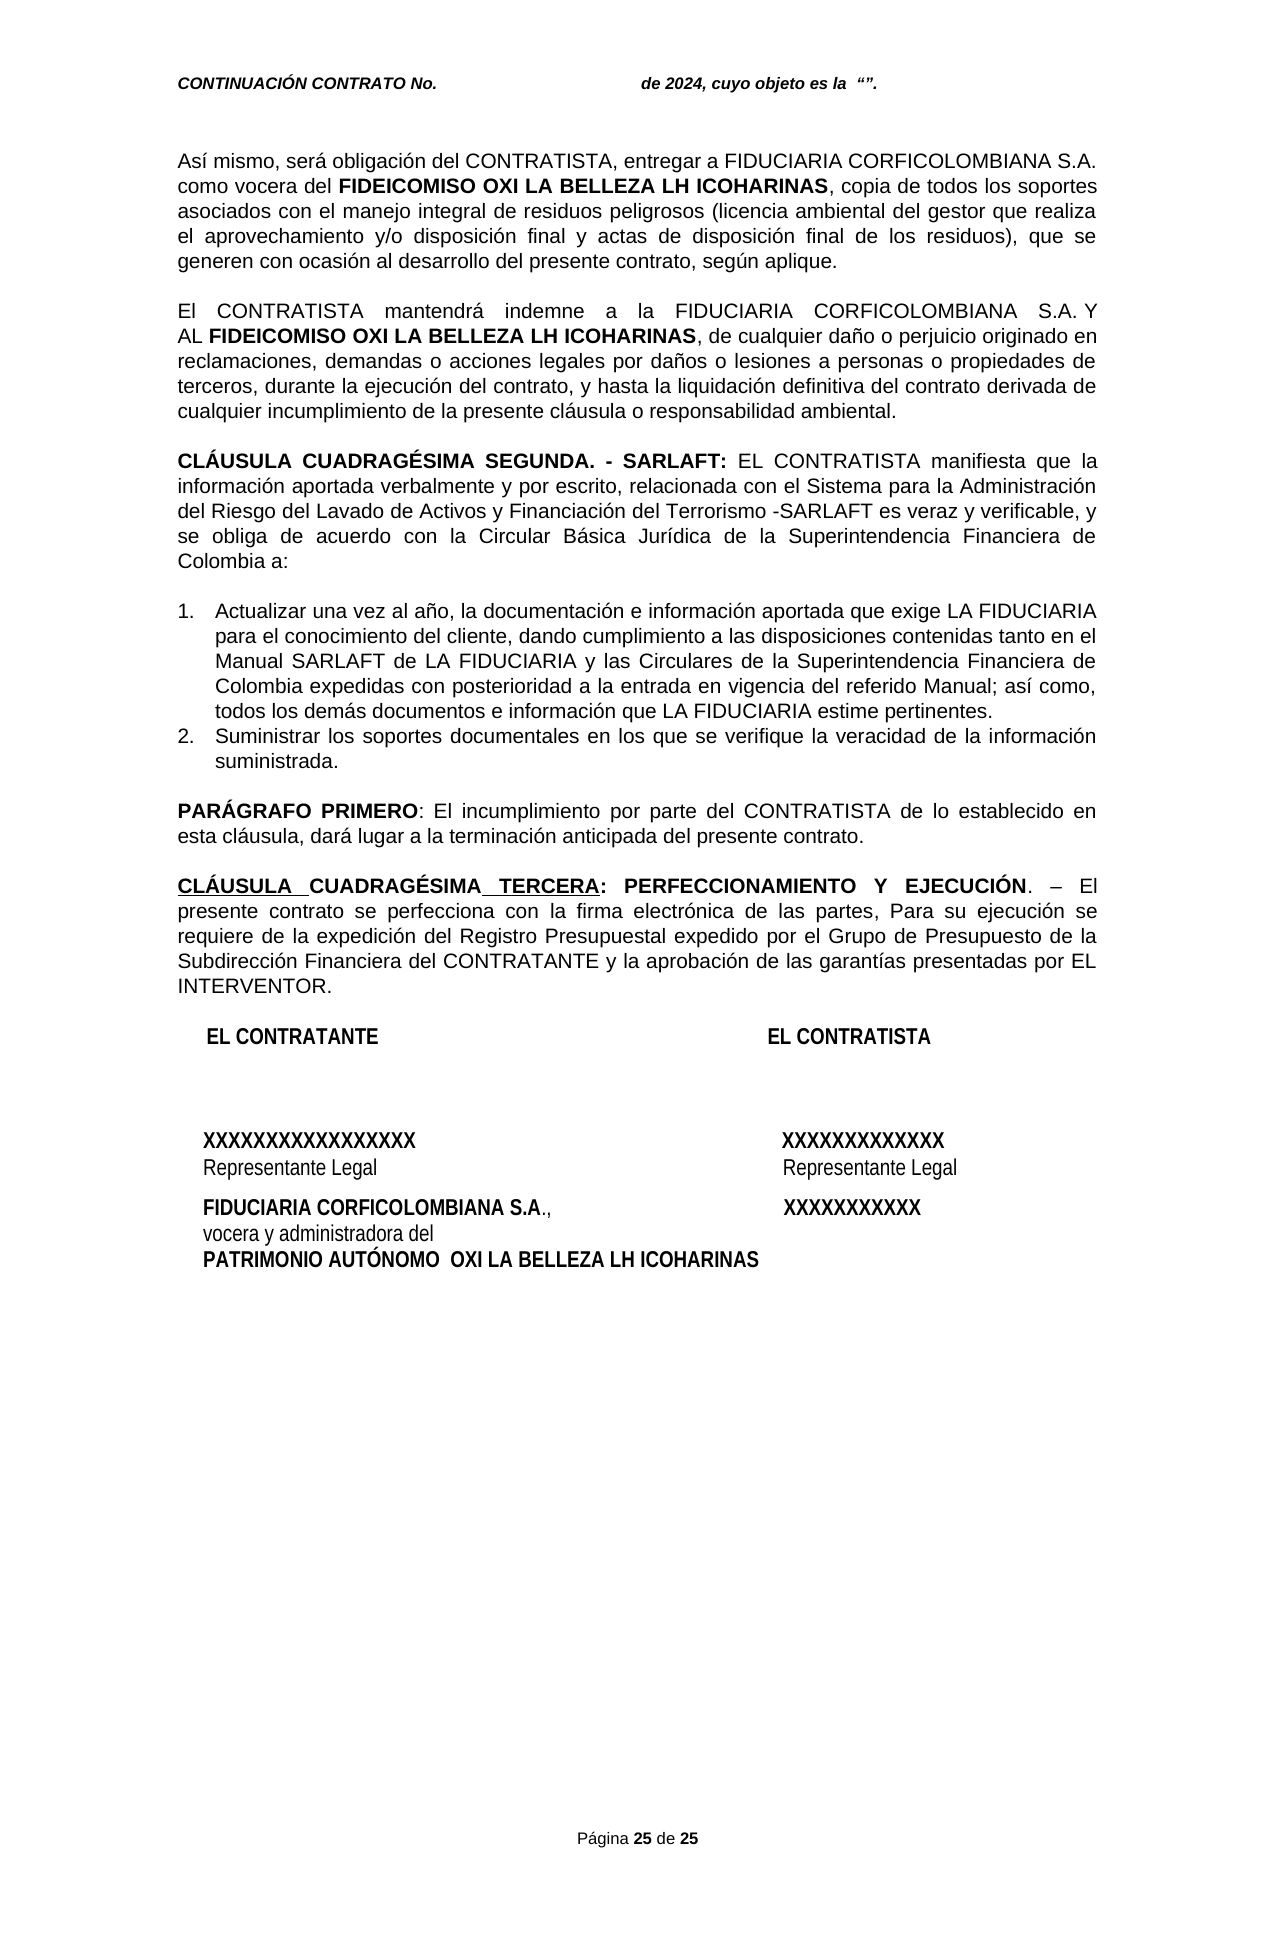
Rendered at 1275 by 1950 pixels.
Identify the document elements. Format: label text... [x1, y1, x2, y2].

text vocera y administradora del [203, 1220, 1098, 1246]
text PARÁGRAFO PRIMERO: El incumplimiento por parte del CONTRATISTA de lo establecido en esta cláusula, dará lugar a la terminación anticipada del presente contrato. [177, 798, 1098, 848]
text FIDUCIARIA CORFICOLOMBIANA S.A., XXXXXXXXXXX [203, 1193, 1098, 1220]
text PATRIMONIO AUTÓNOMO OXI LA BELLEZA LH ICOHARINAS [203, 1246, 1098, 1272]
text El CONTRATISTA mantendrá indemne a la FIDUCIARIA CORFICOLOMBIANA S.A. Y AL FIDEICOMISO OXI LA BELLEZA LH ICOHARINAS, de cualquier daño o perjuicio originado en reclamaciones, demandas o acciones legales por daños o lesiones a personas o propiedades de terceros, durante la ejecución del contrato, y hasta la liquidación definitiva del contrato derivada de cualquier incumplimiento de la presente cláusula o responsabilidad ambiental. [177, 298, 1098, 423]
list Actualizar una vez al año, la documentación e información aportada que exige LA FIDUCIARIA para el conocimiento del cliente, dando cumplimiento a las disposiciones contenidas tanto en el Manual SARLAFT de LA FIDUCIARIA y las Circulares de la Superintendencia Financiera de Colombia expedidas con posterioridad a la entrada en vigencia del referido Manual; así como, todos los demás documentos e información que LA FIDUCIARIA estime pertinentes. [177, 598, 1098, 723]
text XXXXXXXXXXXXXXXXX XXXXXXXXXXXXX [203, 1127, 1098, 1153]
list Suministrar los soportes documentales en los que se verifique la veracidad de la información suministrada. [177, 723, 1098, 773]
text CLÁUSULA CUADRAGÉSIMA TERCERA: PERFECCIONAMIENTO Y EJECUCIÓN. – El presente contrato se perfecciona con la firma electrónica de las partes, Para su ejecución se requiere de la expedición del Registro Presupuestal expedido por el Grupo de Presupuesto de la Subdirección Financiera del CONTRATANTE y la aprobación de las garantías presentadas por EL INTERVENTOR. [177, 873, 1098, 998]
text Así mismo, será obligación del CONTRATISTA, entregar a FIDUCIARIA CORFICOLOMBIANA S.A. como vocera del FIDEICOMISO OXI LA BELLEZA LH ICOHARINAS, copia de todos los soportes asociados con el manejo integral de residuos peligrosos (licencia ambiental del gestor que realiza el aprovechamiento y/o disposición final y actas de disposición final de los residuos), que se generen con ocasión al desarrollo del presente contrato, según aplique. [177, 148, 1098, 273]
subtitle EL CONTRATANTE EL CONTRATISTA [206, 1023, 1098, 1049]
text CLÁUSULA CUADRAGÉSIMA SEGUNDA. - SARLAFT: EL CONTRATISTA manifiesta que la información aportada verbalmente y por escrito, relacionada con el Sistema para la Administración del Riesgo del Lavado de Activos y Financiación del Terrorismo -SARLAFT es veraz y verificable, y se obliga de acuerdo con la Circular Básica Jurídica de la Superintendencia Financiera de Colombia a: [177, 448, 1098, 573]
text Representante Legal Representante Legal [203, 1153, 1098, 1181]
